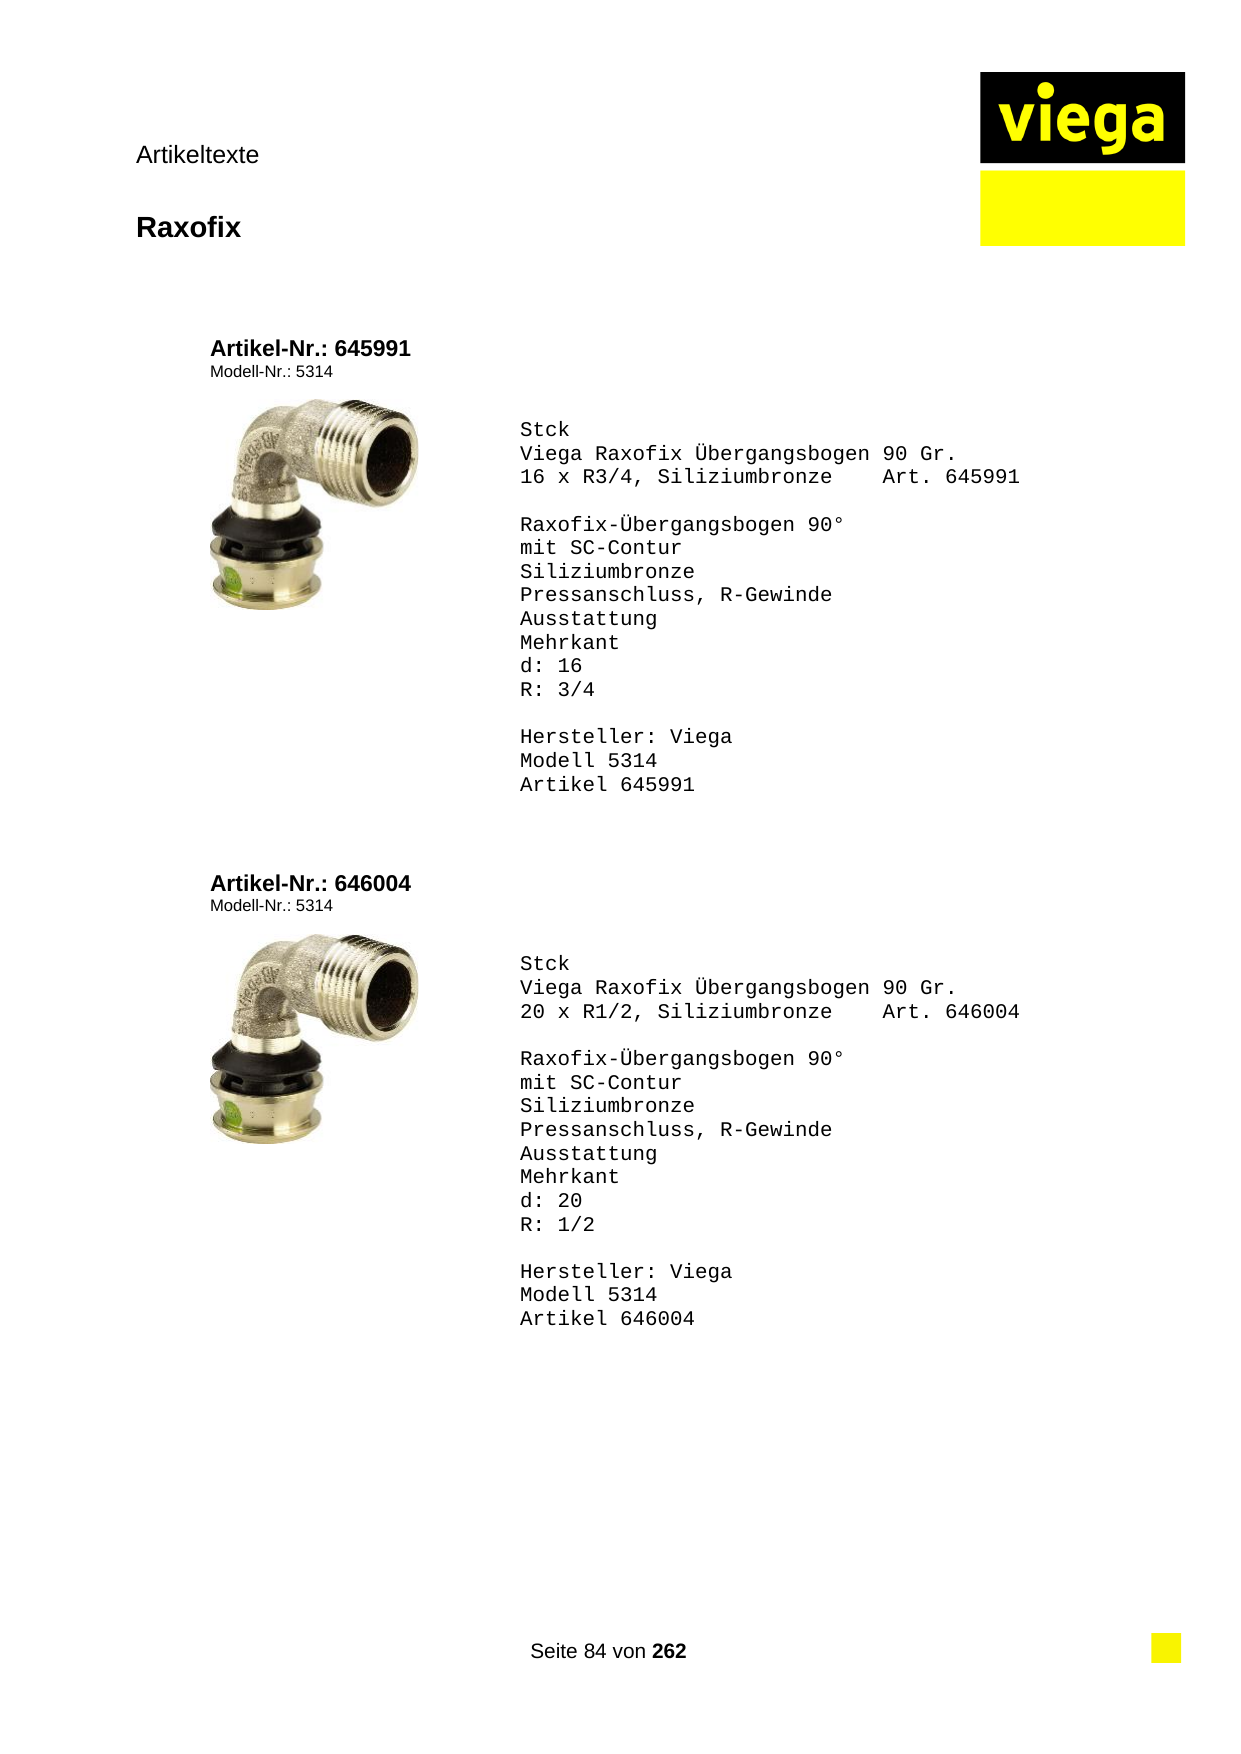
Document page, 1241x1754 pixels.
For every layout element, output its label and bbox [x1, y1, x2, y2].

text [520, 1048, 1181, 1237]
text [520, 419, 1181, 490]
picture [980, 72, 1186, 246]
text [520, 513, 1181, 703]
picture [210, 399, 419, 610]
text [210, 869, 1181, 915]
picture [1151, 1633, 1182, 1663]
picture [210, 934, 419, 1144]
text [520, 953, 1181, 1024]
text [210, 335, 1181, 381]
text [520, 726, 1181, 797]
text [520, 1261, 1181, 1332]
